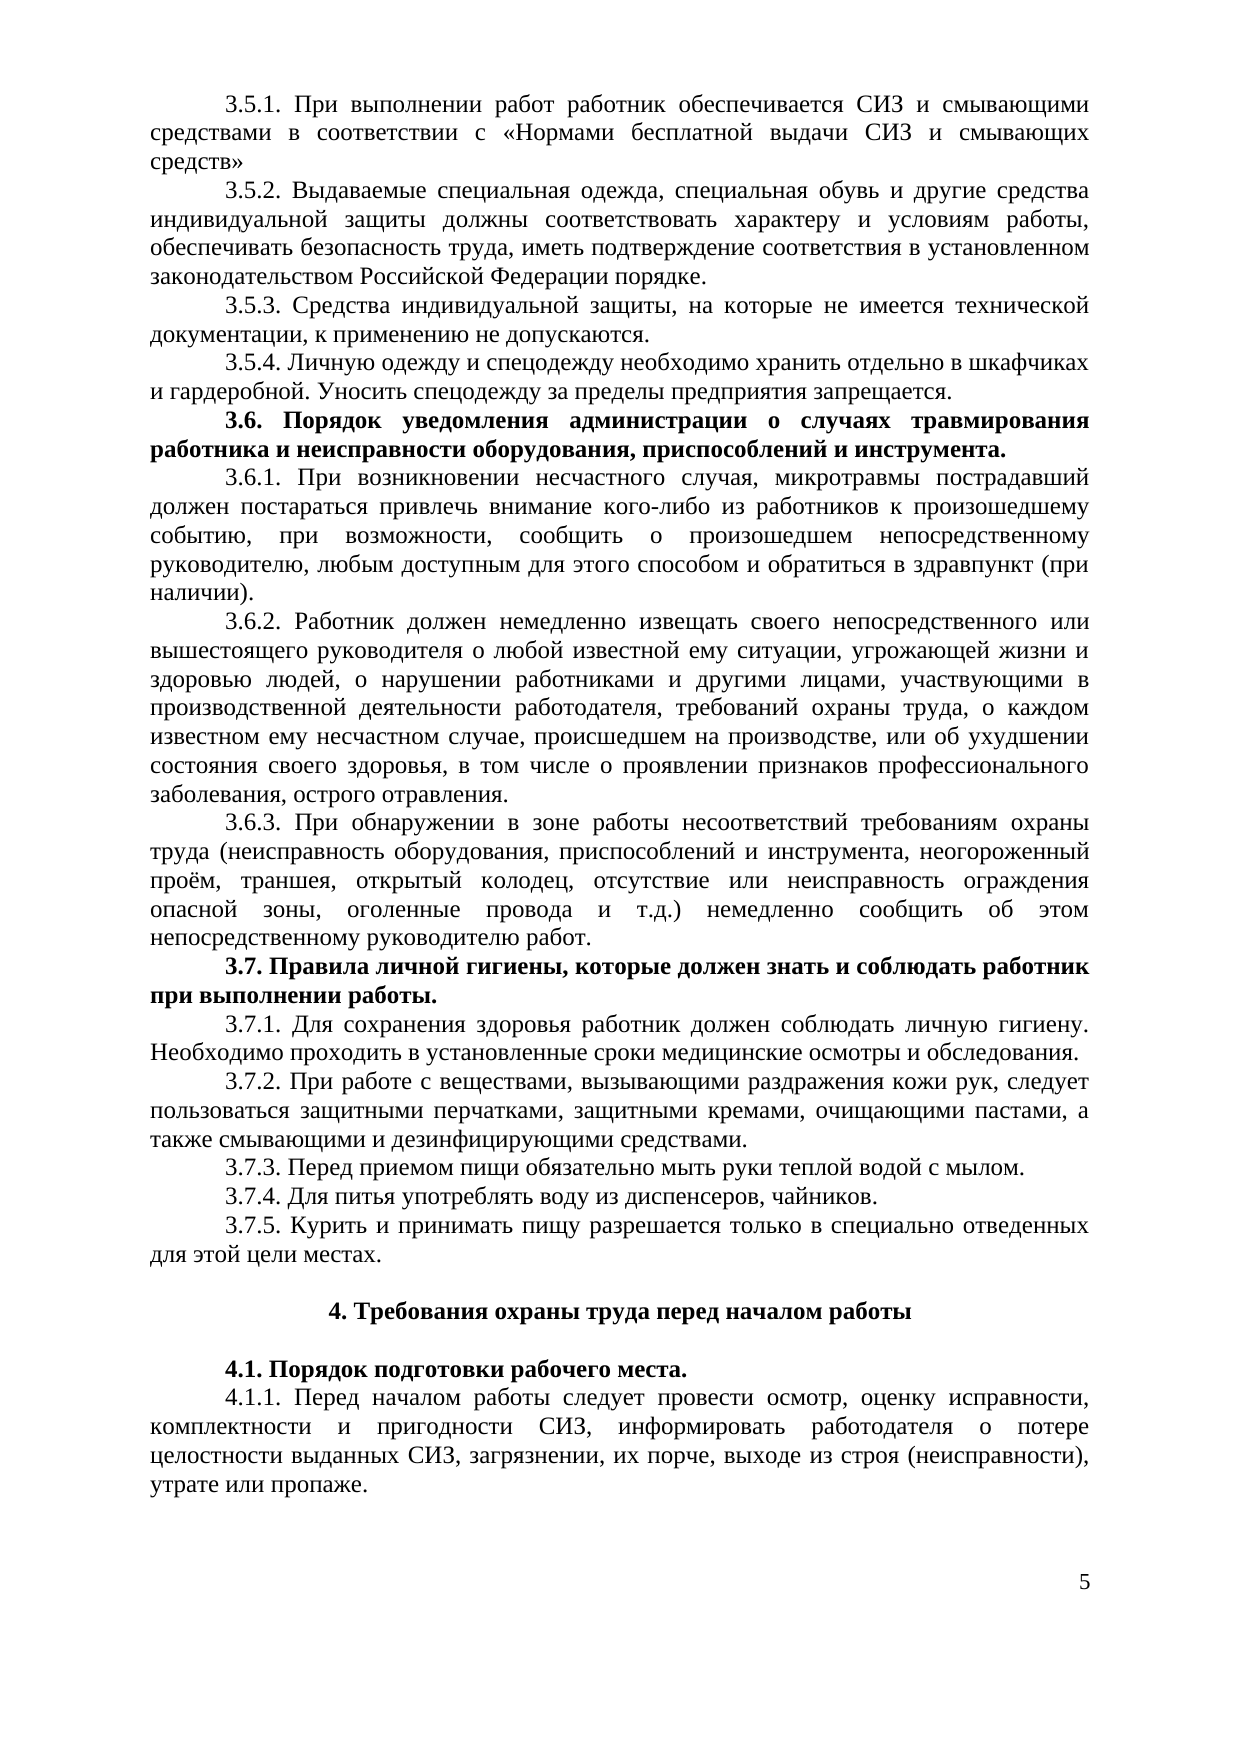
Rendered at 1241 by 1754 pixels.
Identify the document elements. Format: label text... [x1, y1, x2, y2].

text 3.5.2. Выдаваемые специальная одежда, специальная обувь и другие средства индивидуальной защиты должны соответствовать характеру и условиям работы, обеспечивать безопасность труда, иметь подтверждение соответствия в установленном законодательством Российской Федерации порядке. [150, 175, 1090, 290]
text 3.7.4. Для питья употреблять воду из диспенсеров, чайников. [150, 1181, 1090, 1210]
text 3.7. Правила личной гигиены, которые должен знать и соблюдать работник при выполнении работы. [150, 951, 1090, 1009]
text 3.5.4. Личную одежду и спецодежду необходимо хранить отдельно в шкафчиках и гардеробной. Уносить спецодежду за пределы предприятия запрещается. [150, 347, 1090, 405]
text 3.5.3. Средства индивидуальной защиты, на которые не имеется технической документации, к применению не допускаются. [150, 290, 1090, 347]
text 3.7.5. Курить и принимать пищу разрешается только в специально отведенных для этой цели местах. [150, 1210, 1090, 1267]
text 3.6.2. Работник должен немедленно извещать своего непосредственного или вышестоящего руководителя о любой известной ему ситуации, угрожающей жизни и здоровью людей, о нарушении работниками и другими лицами, участвующими в производственной деятельности работодателя, требований охраны труда, о каждом известном ему несчастном случае, происшедшем на производстве, или об ухудшении состояния своего здоровья, в том числе о проявлении признаков профессионального заболевания, острого отравления. [150, 606, 1090, 807]
text 4.1. Порядок подготовки рабочего места. [150, 1354, 1090, 1382]
text 3.7.3. Перед приемом пищи обязательно мыть руки теплой водой с мылом. [150, 1152, 1090, 1181]
text 3.5.1. При выполнении работ работник обеспечивается СИЗ и смывающими средствами в соответствии с «Нормами бесплатной выдачи СИЗ и смывающих средств» [150, 89, 1090, 175]
text 3.7.2. При работе с веществами, вызывающими раздражения кожи рук, следует пользоваться защитными перчатками, защитными кремами, очищающими пастами, а также смывающими и дезинфицирующими средствами. [150, 1066, 1090, 1152]
text 3.7.1. Для сохранения здоровья работник должен соблюдать личную гигиену. Необходимо проходить в установленные сроки медицинские осмотры и обследования. [150, 1009, 1090, 1066]
text 3.6. Порядок уведомления администрации о случаях травмирования работника и неисправности оборудования, приспособлений и инструмента. [150, 405, 1090, 462]
text 3.6.3. При обнаружении в зоне работы несоответствий требованиям охраны труда (неисправность оборудования, приспособлений и инструмента, неогороженный проём, траншея, открытый колодец, отсутствие или неисправность ограждения опасной зоны, оголенные провода и т.д.) немедленно сообщить об этом непосредственному руководителю работ. [150, 807, 1090, 951]
text 4.1.1. Перед началом работы следует провести осмотр, оценку исправности, комплектности и пригодности СИЗ, информировать работодателя о потере целостности выданных СИЗ, загрязнении, их порче, выходе из строя (неисправности), утрате или пропаже. [150, 1382, 1090, 1497]
text 3.6.1. При возникновении несчастного случая, микротравмы пострадавший должен постараться привлечь внимание кого-либо из работников к произошедшему событию, при возможности, сообщить о произошедшем непосредственному руководителю, любым доступным для этого способом и обратиться в здравпункт (при наличии). [150, 462, 1090, 606]
text 4. Требования охраны труда перед началом работы [150, 1296, 1090, 1325]
